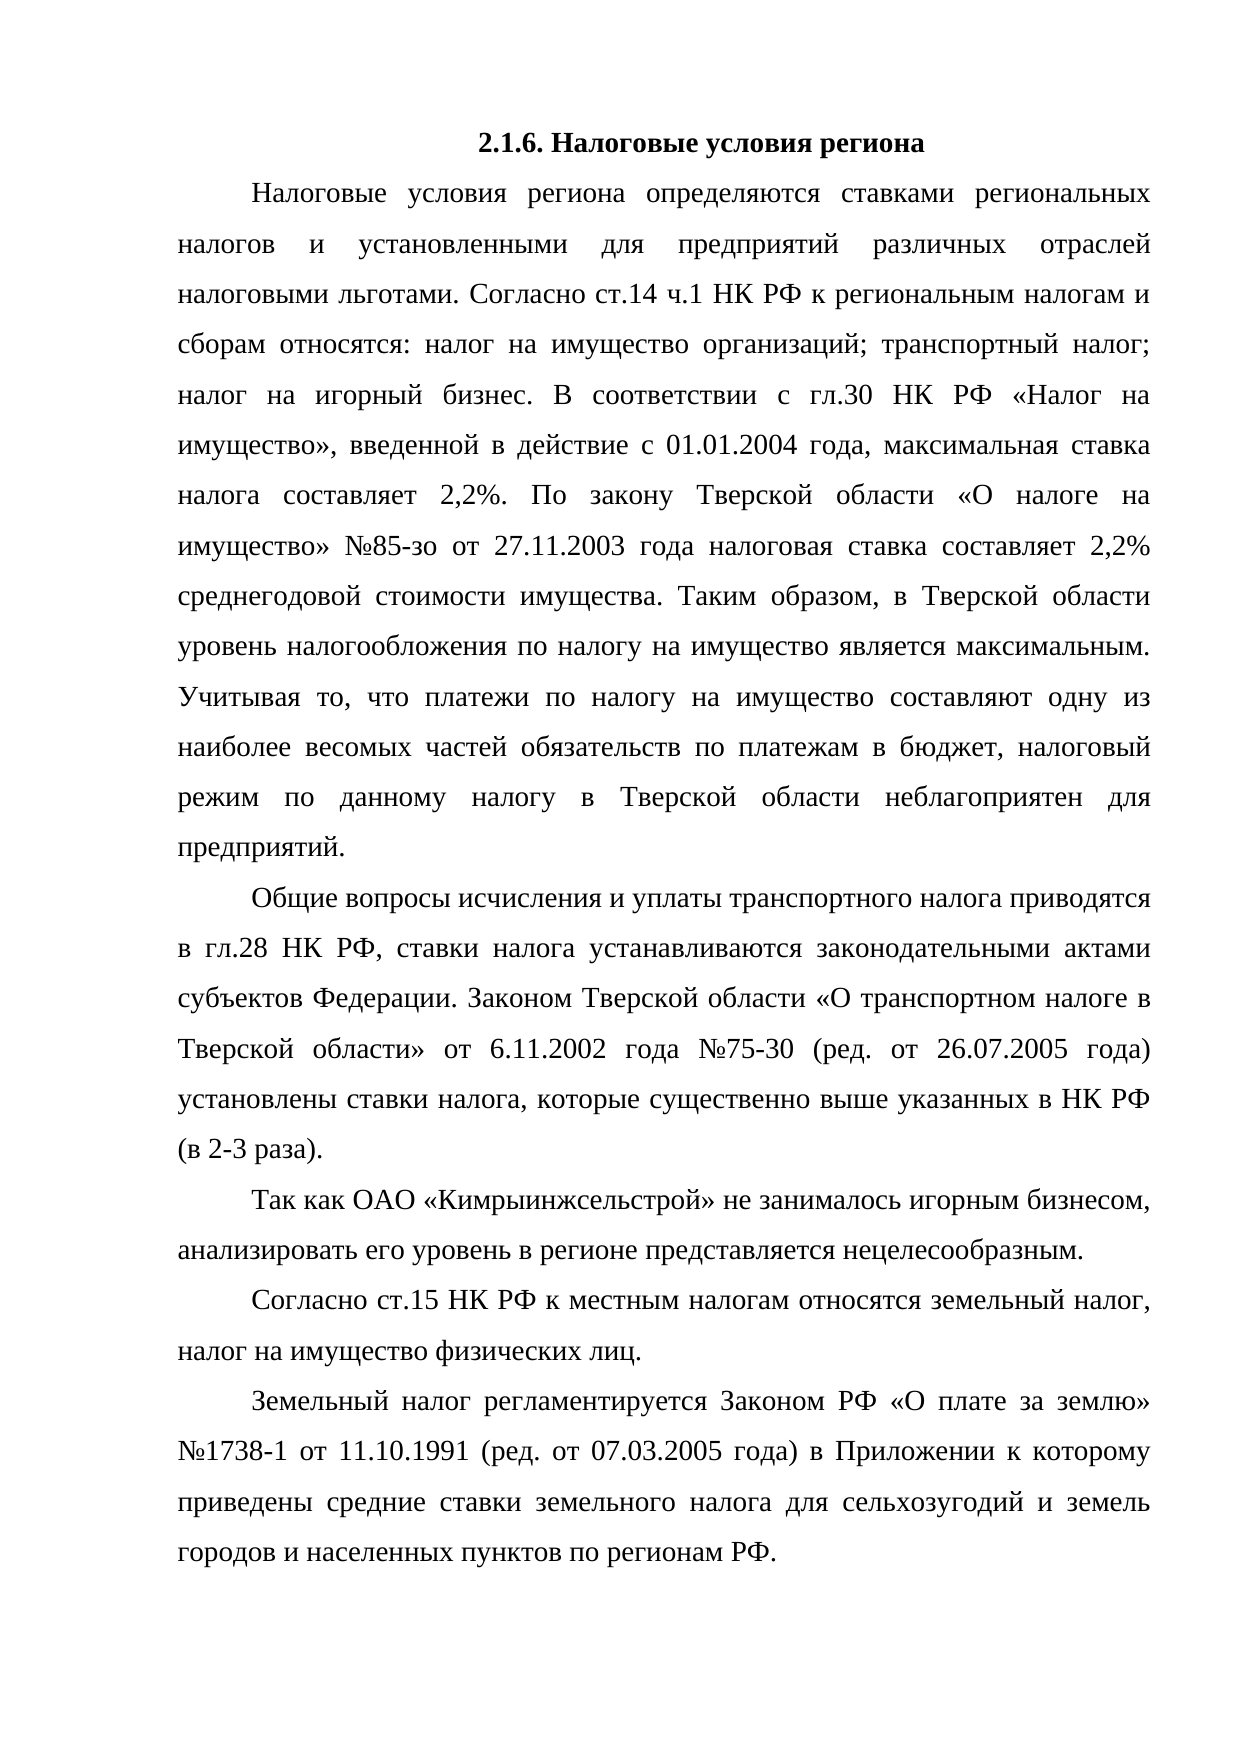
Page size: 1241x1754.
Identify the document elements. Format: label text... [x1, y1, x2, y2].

text Земельный налог регламентируется Законом РФ «О плате за землю» №1738-1 от 11.10.1991 (ред. от 07.03.2005 года) в Приложении к которому приведены средние ставки земельного налога для сельхозугодий и земель городов и населенных пунктов по регионам РФ. [177, 1383, 1152, 1567]
text Так как ОАО «Кимрыинжсельстрой» не занималось игорным бизнесом, анализировать его уровень в регионе представляется нецелесообразным. [177, 1182, 1152, 1266]
text Согласно ст.15 НК РФ к местным налогам относятся земельный налог, налог на имущество физических лиц. [177, 1282, 1152, 1366]
text Налоговые условия региона определяются ставками региональных налогов и установленными для предприятий различных отраслей налоговыми льготами. Согласно ст.14 ч.1 НК РФ к региональным налогам и сборам относятся: налог на имущество организаций; транспортный налог; налог на игорный бизнес. В соответствии с гл.30 НК РФ «Налог на имущество», введенной в действие с 01.01.2004 года, максимальная ставка налога составляет 2,2%. По закону Тверской области «О налоге на имущество» №85-зо от 27.11.2003 года налоговая ставка составляет 2,2% среднегодовой стоимости имущества. Таким образом, в Тверской области уровень налогообложения по налогу на имущество является максимальным. Учитывая то, что платежи по налогу на имущество составляют одну из наиболее весомых частей обязательств по платежам в бюджет, налоговый режим по данному налогу в Тверской области неблагоприятен для предприятий. [177, 176, 1152, 863]
subtitle 2.1.6. Налоговые условия региона [177, 125, 1152, 159]
text Общие вопросы исчисления и уплаты транспортного налога приводятся в гл.28 НК РФ, ставки налога устанавливаются законодательными актами субъектов Федерации. Законом Тверской области «О транспортном налоге в Тверской области» от 6.11.2002 года №75-30 (ред. от 26.07.2005 года) установлены ставки налога, которые существенно выше указанных в НК РФ (в 2-3 раза). [177, 880, 1152, 1165]
